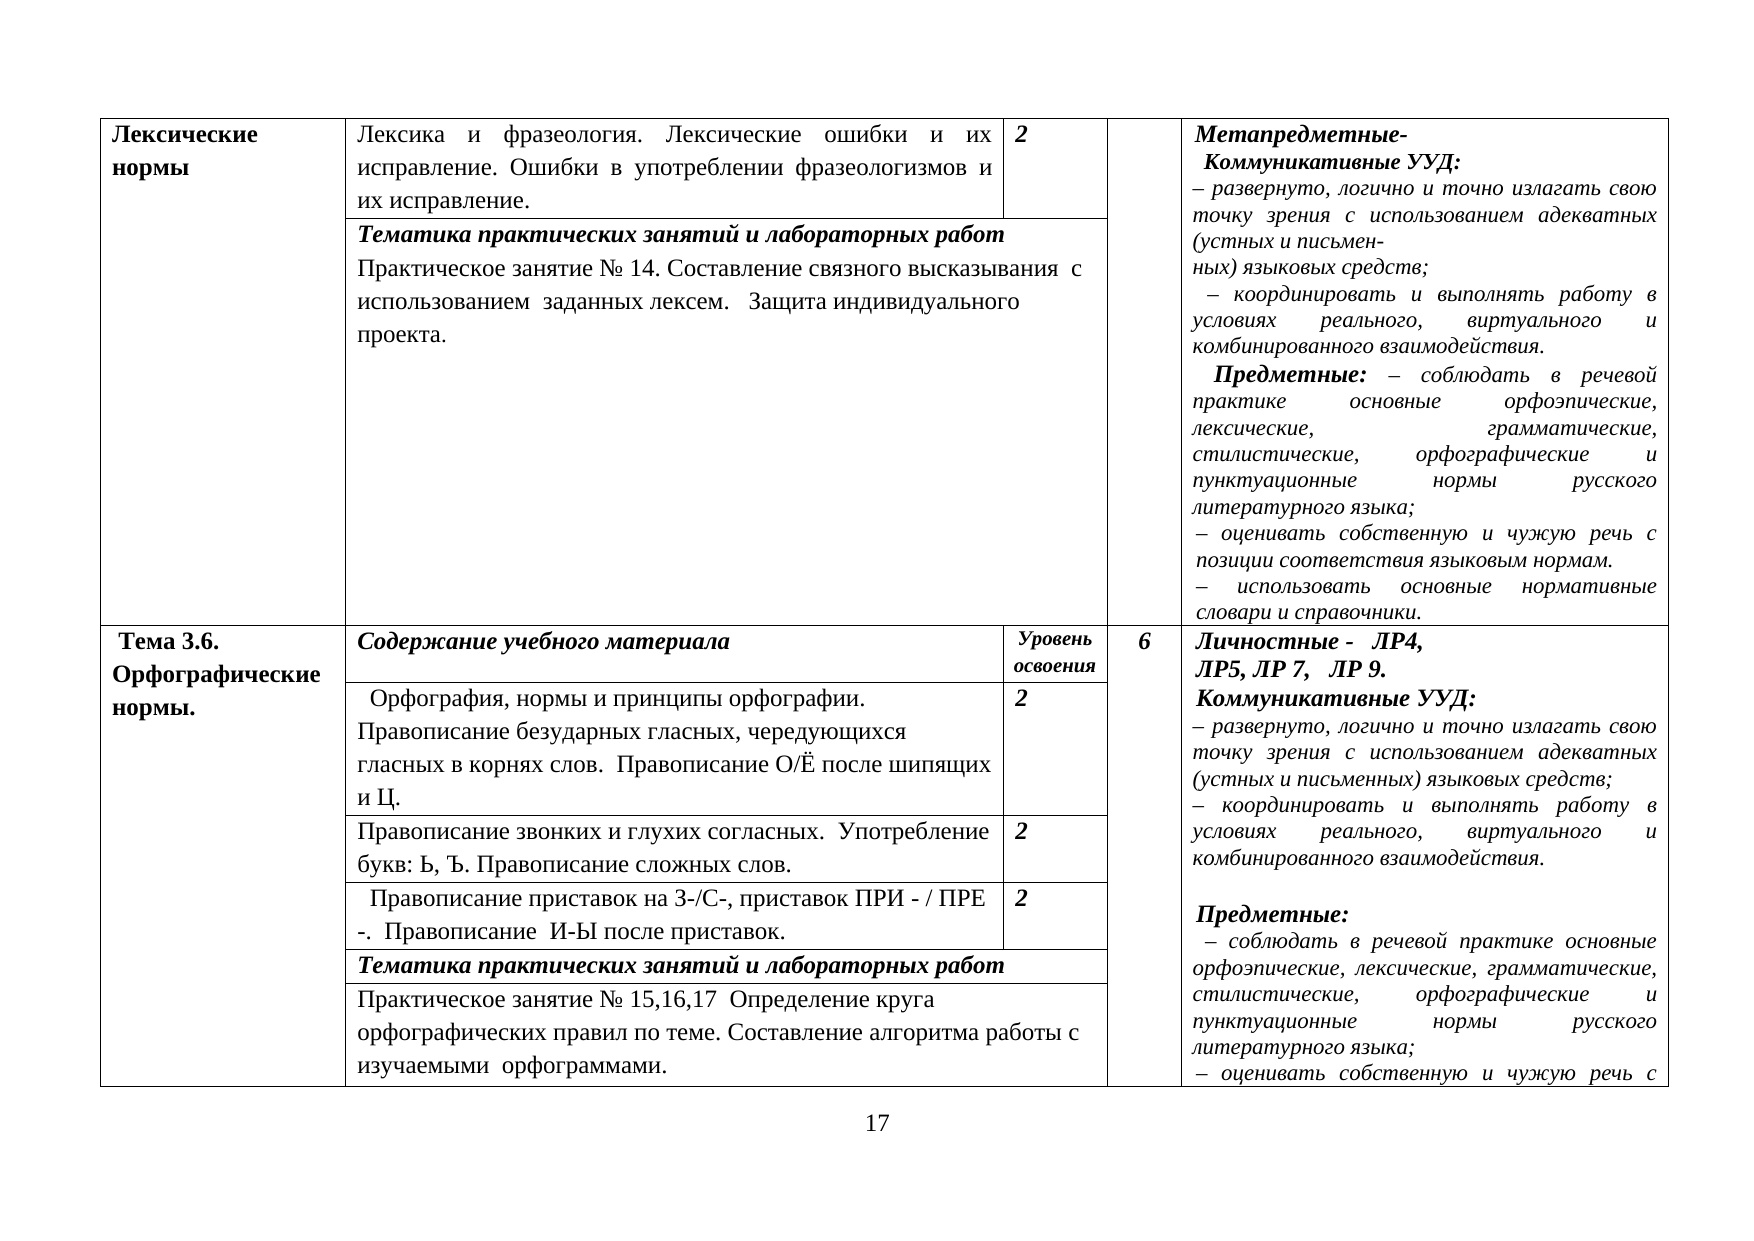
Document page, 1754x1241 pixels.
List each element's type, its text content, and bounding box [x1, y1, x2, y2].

table_cell Содержание учебного материала [346, 626, 1003, 682]
table_cell Тема 3.6. Орфографические нормы. [101, 626, 345, 1086]
table_cell 2 [1004, 683, 1107, 815]
table_cell Орфография, нормы и принципы орфографии. Правописание безударных гласных, чередующихся гласных в корнях слов. Правописание О/Ё после шипящих и Ц. [346, 683, 1003, 815]
table_cell Правописание приставок на З-/С-, приставок ПРИ - / ПРЕ -. Правописание И-Ы после приставок. [346, 883, 1003, 949]
table_cell 2 [1108, 119, 1181, 625]
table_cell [1182, 119, 1668, 625]
table_cell Тематика практических занятий и лабораторных работ [346, 219, 1107, 252]
table_cell Тематика практических занятий и лабораторных работ [346, 950, 1107, 983]
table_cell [101, 119, 345, 625]
table_cell Лексика и фразеология. Лексические ошибки и их исправление. Ошибки в употреблении фразеологизмов и их исправление. [346, 119, 1003, 218]
table_cell Практическое занятие № 14. Составление связного высказывания с использованием заданных лексем. Защита индивидуального проекта. [346, 252, 1107, 625]
table_cell Правописание звонких и глухих согласных. Употребление букв: Ь, Ъ. Правописание сложных слов. [346, 816, 1003, 882]
table_cell Личностные - ЛР4, ЛР5, ЛР 7, ЛР 9. Коммуникативные УУД: – развернуто, логично и точно излагать свою точку зрения с использованием адекватных (устных и письменных) языковых средств; – координировать и выполнять работу в условиях реального, виртуального и комбинированного взаимодействия. Предметные: – соблюдать в речевой практике основные орфоэпические, лексические, грамматические, стилистические, орфографические и пунктуационные нормы русского литературного языка; – оценивать собственную и чужую речь с позиции соответствия языковым нормам. – использовать основные нормативные словари и справочники. [1182, 626, 1668, 1086]
table_cell 6 [1108, 626, 1181, 1086]
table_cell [346, 984, 1107, 1086]
table_cell 2 [1004, 119, 1107, 218]
table_cell 2 [1004, 883, 1107, 949]
table_cell Уровень освоения [1004, 626, 1107, 682]
table_cell 2 [1004, 816, 1107, 882]
